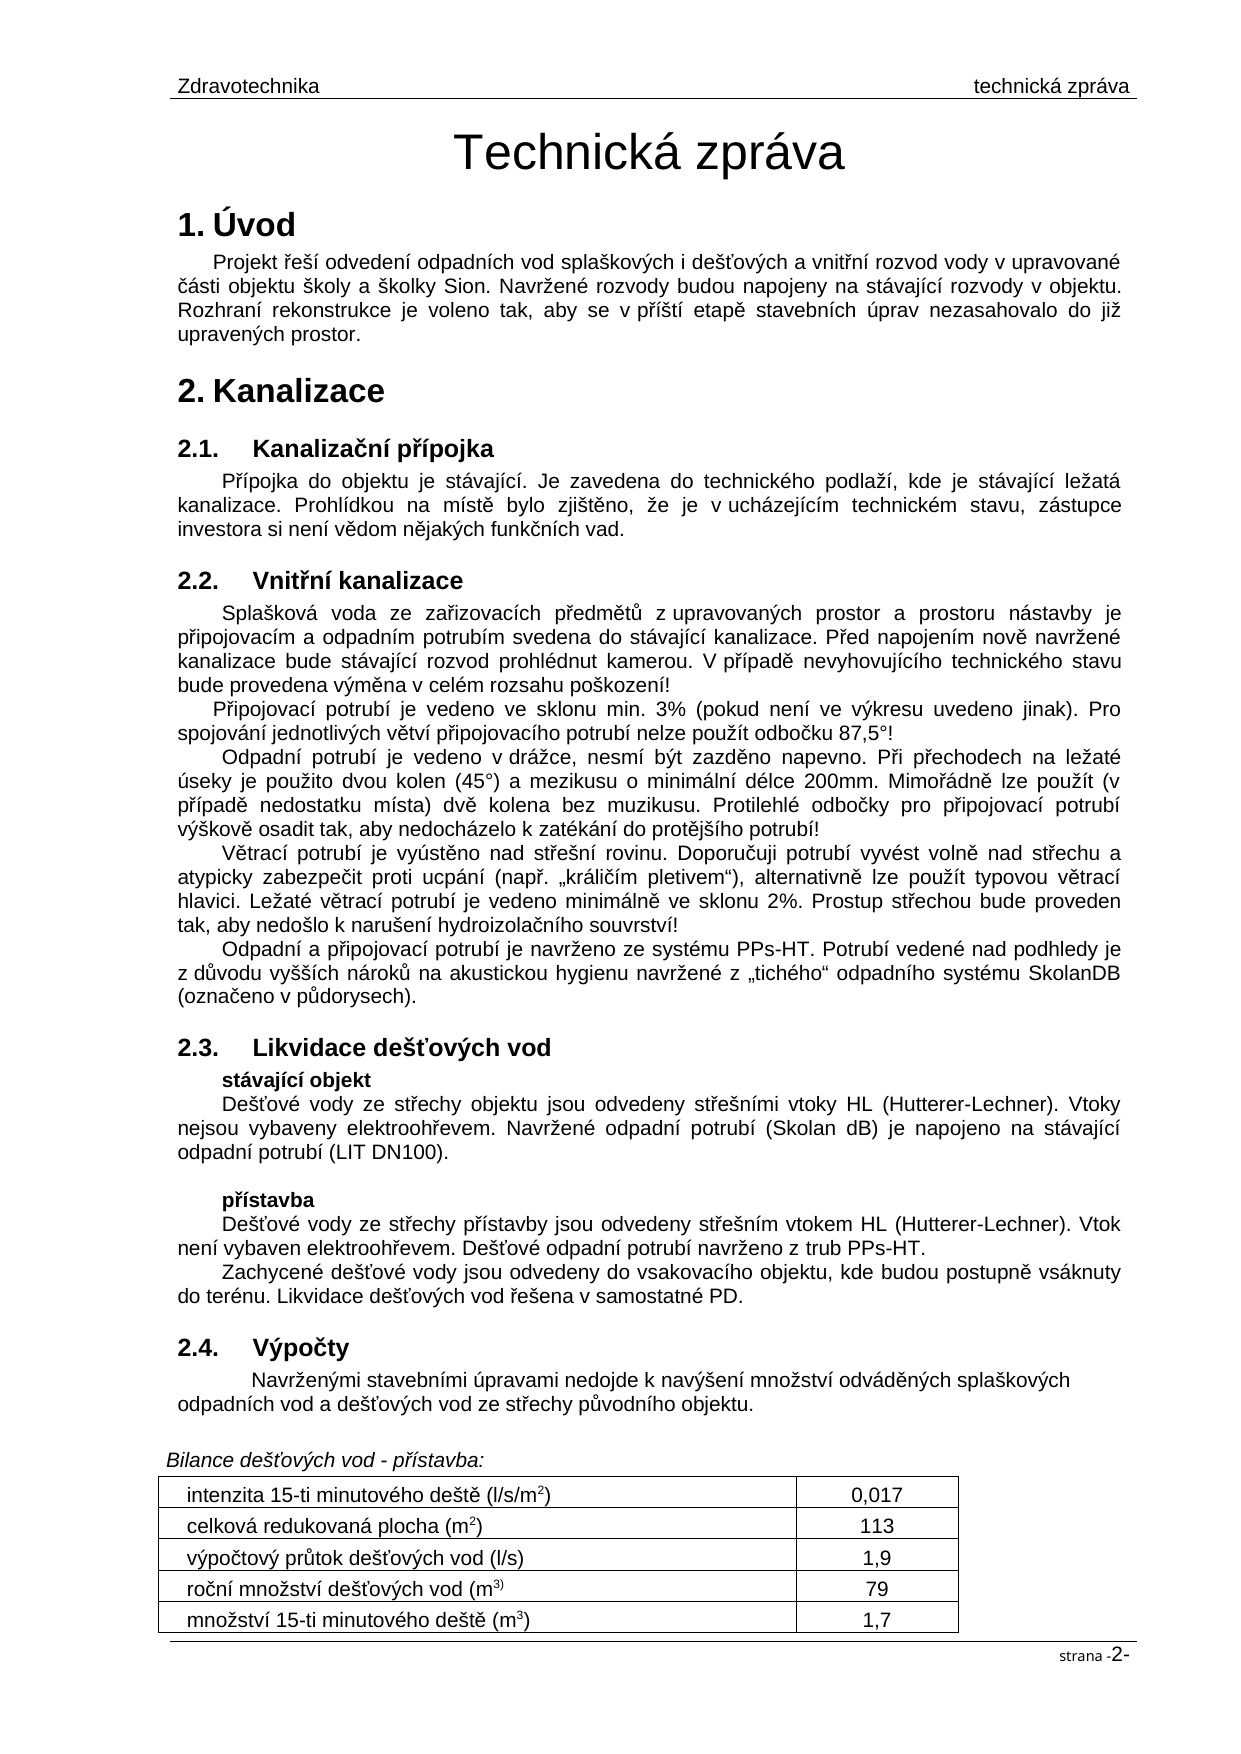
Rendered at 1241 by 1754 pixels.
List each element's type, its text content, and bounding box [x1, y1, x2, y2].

text Navrženými stavebními úpravami nedojde k navýšení množství odváděných splaškových odpadních vod a dešťových vod ze střechy původního objektu. [177, 1368, 1122, 1416]
text Větrací potrubí je vyústěno nad střešní rovinu. Doporučuji potrubí vyvést volně nad střechu a atypicky zabezpečit proti ucpání (např. „králičím pletivem“), alternativně lze použít typovou větrací hlavici. Ležaté větrací potrubí je vedeno minimálně ve sklonu 2%. Prostup střechou bude proveden tak, aby nedošlo k narušení hydroizolačního souvrství! [177, 841, 1122, 936]
text stávající objekt [177, 1068, 1122, 1092]
text Přípojka do objektu je stávající. Je zavedena do technického podlaží, kde je stávající ležatá kanalizace. Prohlídkou na místě bylo zjištěno, že je v ucházejícím technickém stavu, zástupce investora si není vědom nějakých funkčních vad. [177, 469, 1122, 541]
subtitle Kanalizační přípojka [177, 434, 1122, 463]
text Dešťové vody ze střechy přístavby jsou odvedeny střešním vtokem HL (Hutterer-Lechner). Vtok není vybaven elektroohřevem. Dešťové odpadní potrubí navrženo z trub PPs-HT. [177, 1212, 1122, 1260]
table_cell 113 [797, 1508, 958, 1538]
subtitle Likvidace dešťových vod [177, 1033, 1122, 1062]
table_cell celková redukovaná plocha (m2) [159, 1508, 796, 1538]
text Připojovací potrubí je vedeno ve sklonu min. 3% (pokud není ve výkresu uvedeno jinak). Pro spojování jednotlivých větví připojovacího potrubí nelze použít odbočku 87,5°! [177, 697, 1122, 745]
table_cell množství 15-ti minutového deště (m3) [159, 1602, 796, 1632]
text Odpadní a připojovací potrubí je navrženo ze systému PPs-HT. Potrubí vedené nad podhledy je z důvodu vyšších nároků na akustickou hygienu navržené z „tichého“ odpadního systému SkolanDB (označeno v půdorysech). [177, 936, 1122, 1008]
subtitle Kanalizace [177, 371, 1122, 409]
table_cell výpočtový průtok dešťových vod (l/s) [159, 1539, 796, 1569]
table_cell 0,017 [797, 1477, 958, 1507]
subtitle Výpočty [177, 1333, 1122, 1362]
subtitle Vnitřní kanalizace [177, 566, 1122, 595]
table_cell intenzita 15-ti minutového deště (l/s/m2) [159, 1477, 796, 1507]
text Odpadní potrubí je vedeno v drážce, nesmí být zazděno napevno. Při přechodech na ležaté úseky je použito dvou kolen (45°) a mezikusu o minimální délce 200mm. Mimořádně lze použít (v případě nedostatku místa) dvě kolena bez muzikusu. Protilehlé odbočky pro připojovací potrubí výškově osadit tak, aby nedocházelo k zatékání do protějšího potrubí! [177, 745, 1122, 841]
text Dešťové vody ze střechy objektu jsou odvedeny střešními vtoky HL (Hutterer-Lechner). Vtoky nejsou vybaveny elektroohřevem. Navržené odpadní potrubí (Skolan dB) je napojeno na stávající odpadní potrubí (LIT DN100). [177, 1092, 1122, 1164]
title Technická zpráva [177, 123, 1122, 180]
table_header Bilance dešťových vod - přístavba: [159, 1445, 958, 1476]
subtitle Úvod [177, 205, 1122, 244]
text Zachycené dešťové vody jsou odvedeny do vsakovacího objektu, kde budou postupně vsáknuty do terénu. Likvidace dešťových vod řešena v samostatné PD. [177, 1260, 1122, 1308]
table_cell 1,7 [797, 1602, 958, 1632]
table_cell roční množství dešťových vod (m3) [159, 1571, 796, 1601]
text Splašková voda ze zařizovacích předmětů z upravovaných prostor a prostoru nástavby je připojovacím a odpadním potrubím svedena do stávající kanalizace. Před napojením nově navržené kanalizace bude stávající rozvod prohlédnut kamerou. V případě nevyhovujícího technického stavu bude provedena výměna v celém rozsahu poškození! [177, 601, 1122, 697]
table_cell 1,9 [797, 1539, 958, 1569]
text přístavba [177, 1188, 1122, 1212]
text Projekt řeší odvedení odpadních vod splaškových i dešťových a vnitřní rozvod vody v upravované části objektu školy a školky Sion. Navržené rozvody budou napojeny na stávající rozvody v objektu. Rozhraní rekonstrukce je voleno tak, aby se v příští etapě stavebních úprav nezasahovalo do již upravených prostor. [177, 250, 1122, 346]
table_cell 79 [797, 1571, 958, 1601]
